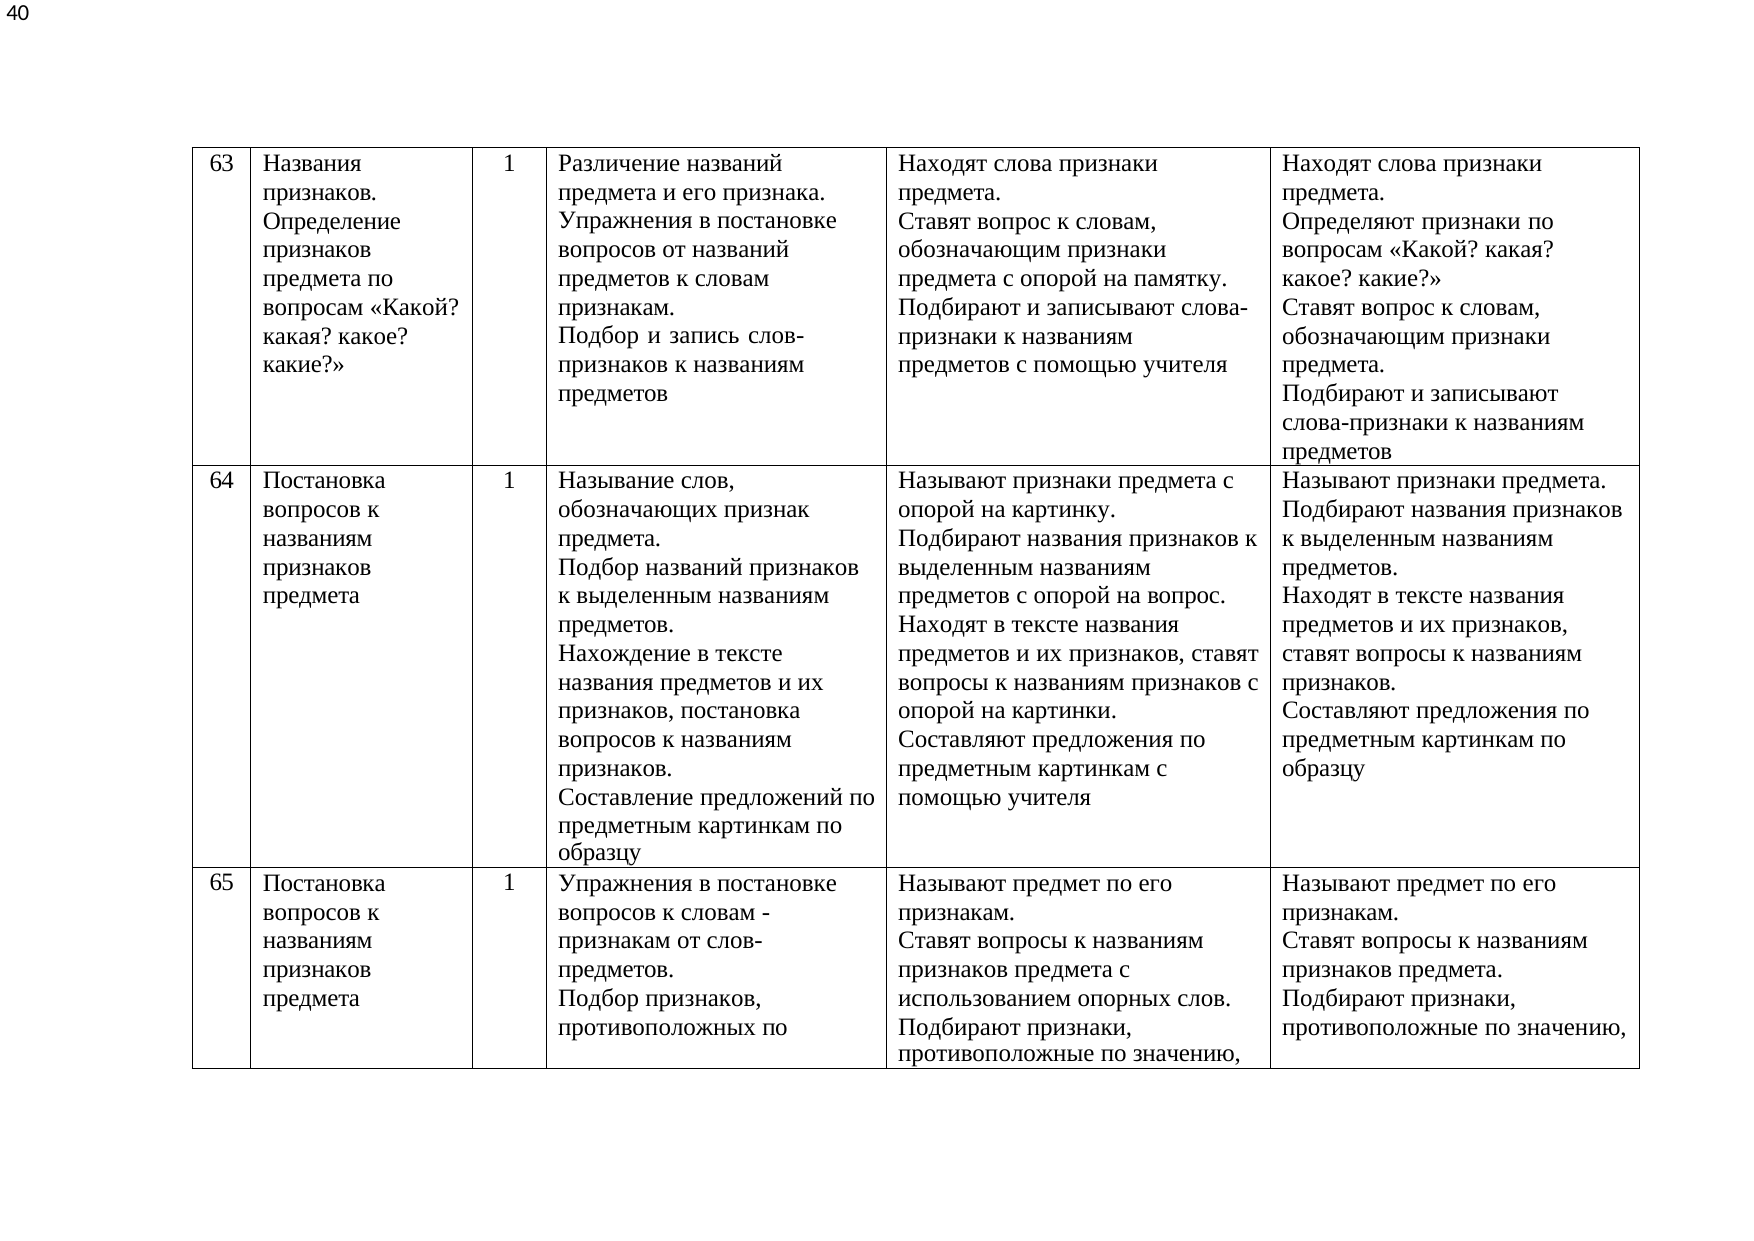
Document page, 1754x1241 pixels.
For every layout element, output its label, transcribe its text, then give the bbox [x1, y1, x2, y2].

table_cell Постановка вопросов к названиям признаков предмета [251, 466, 472, 867]
table_cell Постановка вопросов к названиям признаков предмета [251, 868, 472, 1068]
table_cell Называние слов, обозначающих признак предмета. Подбор названий признаков к выделенным названиям предметов. Нахождение в тексте названия предметов и их признаков, постановка вопросов к названиям признаков. Составление предложений по предметным картинкам по образцу [547, 466, 886, 867]
table_header Различение названий предмета и его признака. Упражнения в постановке вопросов от названий предметов к словам признакам. Подбор и запись слов- признаков к названиям предметов [547, 148, 886, 464]
table_cell Упражнения в постановке вопросов к словам - признакам от слов- предметов. Подбор признаков, противоположных по [547, 868, 886, 1068]
table_cell 64 [193, 466, 250, 867]
table_header Находят слова признаки предмета. Определяют признаки по вопросам «Какой? какая? какое? какие?» Ставят вопрос к словам, обозначающим признаки предмета. Подбирают и записывают слова-признаки к названиям предметов [1271, 148, 1639, 464]
table_header 1 [473, 148, 546, 464]
table_header Названия признаков. Определение признаков предмета по вопросам «Какой? какая? какое? какие?» [251, 148, 472, 464]
table_header Находят слова признаки предмета. Ставят вопрос к словам, обозначающим признаки предмета с опорой на памятку. Подбирают и записывают слова- признаки к названиям предметов с помощью учителя [887, 148, 1270, 464]
table_cell 1 [473, 868, 546, 1068]
table_cell 1 [473, 466, 546, 867]
table_cell Называют предмет по его признакам. Ставят вопросы к названиям признаков предмета. Подбирают признаки, противоположные по значению, [1271, 868, 1639, 1068]
table_cell Называют предмет по его признакам. Ставят вопросы к названиям признаков предмета с использованием опорных слов. Подбирают признаки, противоположные по значению, [887, 868, 1270, 1068]
table_header 63 [193, 148, 250, 464]
table_cell Называют признаки предмета с опорой на картинку. Подбирают названия признаков к выделенным названиям предметов с опорой на вопрос. Находят в тексте названия предметов и их признаков, ставят вопросы к названиям признаков с опорой на картинки. Составляют предложения по предметным картинкам с помощью учителя [887, 466, 1270, 867]
table_cell 65 [193, 868, 250, 1068]
table_cell Называют признаки предмета. Подбирают названия признаков к выделенным названиям предметов. Находят в тексте названия предметов и их признаков, ставят вопросы к названиям признаков. Составляют предложения по предметным картинкам по образцу [1271, 466, 1639, 867]
